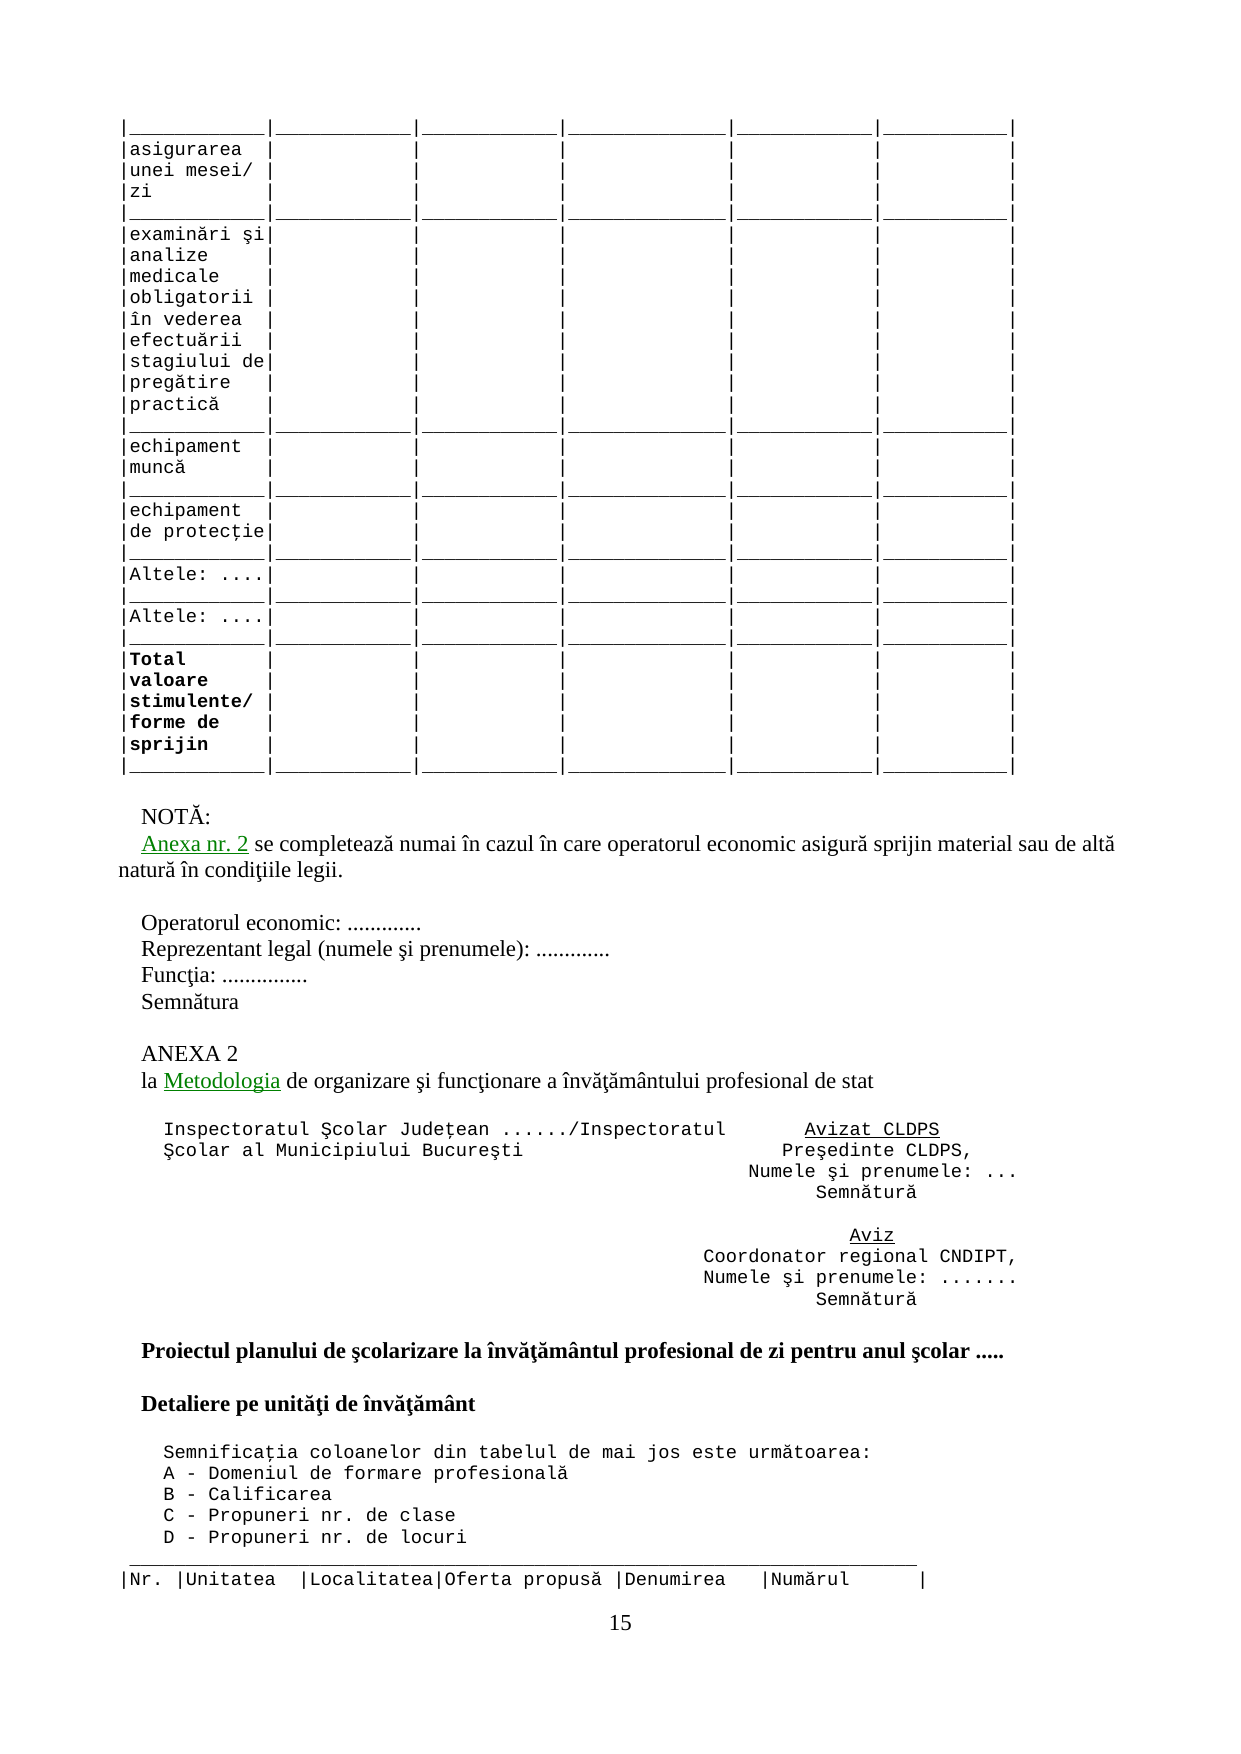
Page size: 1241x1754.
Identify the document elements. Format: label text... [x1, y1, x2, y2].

text B - Calificarea [118, 1485, 1122, 1506]
text |Nr. |Unitatea |Localitatea|Oferta propusă |Denumirea |Numărul | [118, 1570, 1122, 1591]
text C - Propuneri nr. de clase [118, 1506, 1122, 1527]
text |zi | | | | | | [118, 182, 1122, 203]
text Anexa nr. 2 se completează numai în cazul în care operatorul economic asigură sprijin material sau de altă natură în condiţiile legii. [118, 829, 1122, 882]
text |stagiului de| | | | | | [118, 352, 1122, 373]
text Numele şi prenumele: ... [118, 1162, 1122, 1183]
text |unei mesei/ | | | | | | [118, 161, 1122, 182]
text |analize | | | | | | [118, 246, 1122, 267]
text Funcţia: ............... [118, 961, 1122, 988]
text |____________|____________|____________|______________|____________|___________| [118, 756, 1122, 777]
text |____________|____________|____________|______________|____________|___________| [118, 586, 1122, 607]
text |____________|____________|____________|______________|____________|___________| [118, 628, 1122, 649]
text A - Domeniul de formare profesională [118, 1464, 1122, 1485]
text la Metodologia de organizare şi funcţionare a învăţământului profesional de stat [118, 1067, 1122, 1093]
text |echipament | | | | | | [118, 501, 1122, 522]
text |efectuării | | | | | | [118, 331, 1122, 352]
text |forme de | | | | | | [118, 713, 1122, 734]
text |practică | | | | | | [118, 394, 1122, 416]
text |obligatorii | | | | | | [118, 288, 1122, 309]
text Semnătură [118, 1183, 1122, 1204]
text |Altele: ....| | | | | | [118, 607, 1122, 628]
text Semnătură [118, 1289, 1122, 1311]
text |stimulente/ | | | | | | [118, 692, 1122, 713]
text |____________|____________|____________|______________|____________|___________| [118, 479, 1122, 501]
text ANEXA 2 [118, 1040, 1122, 1067]
text |sprijin | | | | | | [118, 734, 1122, 756]
text D - Propuneri nr. de locuri [118, 1527, 1122, 1549]
text |Altele: ....| | | | | | [118, 564, 1122, 586]
text Reprezentant legal (numele şi prenumele): ............. [118, 935, 1122, 961]
text |în vederea | | | | | | [118, 309, 1122, 331]
text |examinări şi| | | | | | [118, 224, 1122, 246]
text |____________|____________|____________|______________|____________|___________| [118, 203, 1122, 224]
text Aviz [118, 1226, 1122, 1247]
text |pregătire | | | | | | [118, 373, 1122, 394]
text Detaliere pe unităţi de învăţământ [118, 1390, 1122, 1416]
text |____________|____________|____________|______________|____________|___________| [118, 118, 1122, 139]
text |Total | | | | | | [118, 649, 1122, 671]
text |____________|____________|____________|______________|____________|___________| [118, 543, 1122, 564]
text |de protecţie| | | | | | [118, 522, 1122, 543]
text Operatorul economic: ............. [118, 909, 1122, 935]
text Semnificaţia coloanelor din tabelul de mai jos este următoarea: [118, 1442, 1122, 1464]
text Coordonator regional CNDIPT, [118, 1247, 1122, 1268]
text Şcolar al Municipiului Bucureşti Preşedinte CLDPS, [118, 1141, 1122, 1162]
text Proiectul planului de şcolarizare la învăţământul profesional de zi pentru anul şcolar ..... [118, 1337, 1122, 1363]
text |valoare | | | | | | [118, 671, 1122, 692]
text |asigurarea | | | | | | [118, 139, 1122, 161]
text ______________________________________________________________________ [118, 1549, 1122, 1570]
text |muncă | | | | | | [118, 458, 1122, 479]
text Inspectoratul Şcolar Judeţean ....../Inspectoratul Avizat CLDPS [118, 1119, 1122, 1141]
text NOTĂ: [118, 803, 1122, 829]
text |____________|____________|____________|______________|____________|___________| [118, 416, 1122, 437]
text |medicale | | | | | | [118, 267, 1122, 288]
text Semnătura [118, 988, 1122, 1014]
text Numele şi prenumele: ....... [118, 1268, 1122, 1289]
text |echipament | | | | | | [118, 437, 1122, 458]
